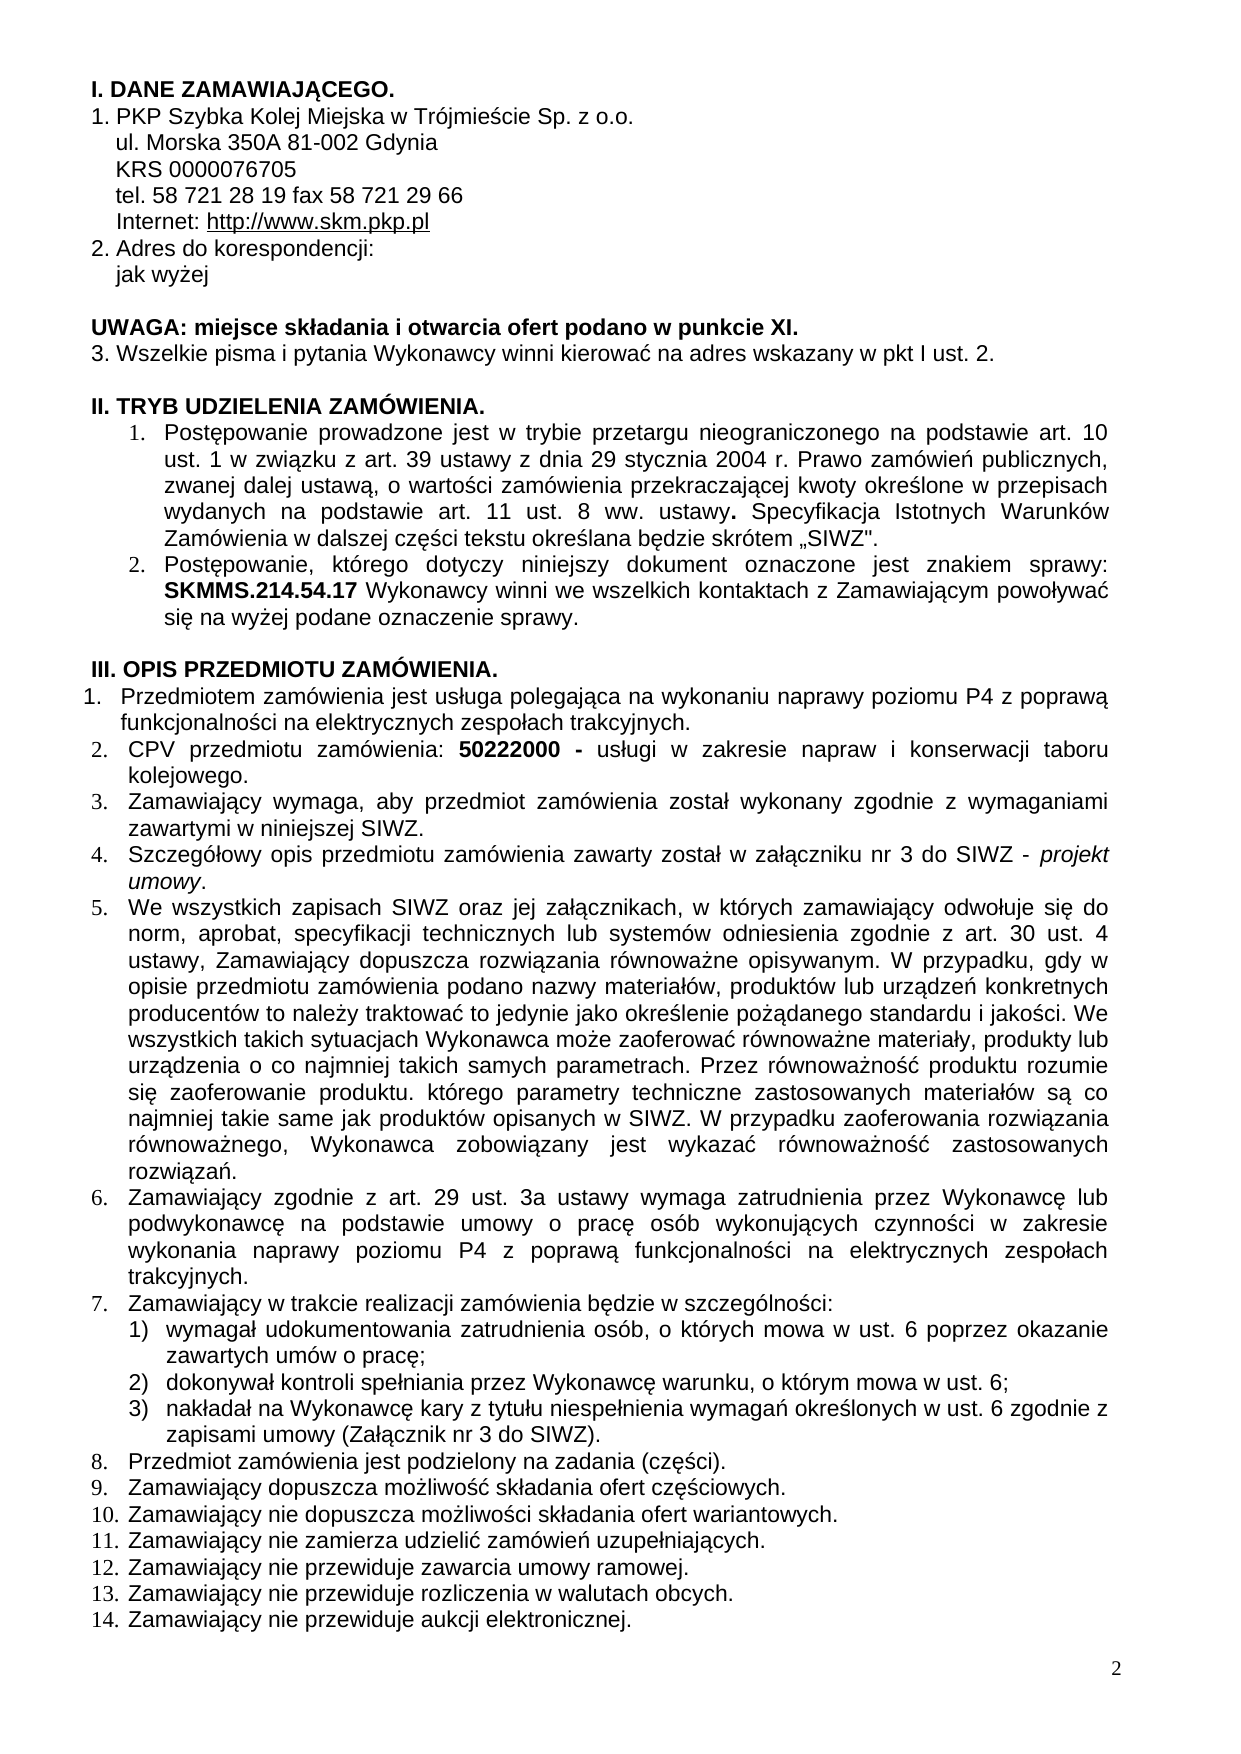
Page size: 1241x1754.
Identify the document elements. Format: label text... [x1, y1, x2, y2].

list Szczegółowy opis przedmiotu zamówienia zawarty został w załączniku nr 3 do SIWZ - projekt umowy. [91, 841, 1109, 894]
text I. DANE ZAMAWIAJĄCEGO. [91, 76, 1109, 103]
list Postępowanie, którego dotyczy niniejszy dokument oznaczone jest znakiem sprawy: SKMMS.214.54.17 Wykonawcy winni we wszelkich kontaktach z Zamawiającym powoływać się na wyżej podane oznaczenie sprawy. [128, 551, 1109, 630]
list dokonywał kontroli spełniania przez Wykonawcę warunku, o którym mowa w ust. 6; [128, 1369, 1109, 1395]
text UWAGA: miejsce składania i otwarcia ofert podano w punkcie XI. [91, 314, 1109, 340]
list Zamawiający nie dopuszcza możliwości składania ofert wariantowych. [91, 1501, 1109, 1527]
text Internet: http://www.skm.pkp.pl [116, 208, 1109, 234]
text jak wyżej [91, 261, 1109, 287]
list Postępowanie prowadzone jest w trybie przetargu nieograniczonego na podstawie art. 10 ust. 1 w związku z art. 39 ustawy z dnia 29 stycznia 2004 r. Prawo zamówień publicznych, zwanej dalej ustawą, o wartości zamówienia przekraczającej kwoty określone w przepisach wydanych na podstawie art. 11 ust. 8 ww. ustawy. Specyfikacja Istotnych Warunków Zamówienia w dalszej części tekstu określana będzie skrótem „SIWZ". [128, 419, 1109, 551]
list Przedmiot zamówienia jest podzielony na zadania (części). [91, 1448, 1109, 1474]
list nakładał na Wykonawcę kary z tytułu niespełnienia wymagań określonych w ust. 6 zgodnie z zapisami umowy (Załącznik nr 3 do SIWZ). [128, 1395, 1109, 1448]
list Zamawiający nie zamierza udzielić zamówień uzupełniających. [91, 1527, 1109, 1553]
text 1. PKP Szybka Kolej Miejska w Trójmieście Sp. z o.o. [91, 103, 1109, 129]
text tel. 58 721 28 19 fax 58 721 29 66 [115, 182, 557, 208]
text 2. Adres do korespondencji: [91, 234, 1109, 261]
text KRS 0000076705 [115, 156, 557, 182]
list Zamawiający wymaga, aby przedmiot zamówienia został wykonany zgodnie z wymaganiami zawartymi w niniejszej SIWZ. [91, 788, 1109, 841]
list CPV przedmiotu zamówienia: 50222000 - usługi w zakresie napraw i konserwacji taboru kolejowego. [91, 736, 1109, 788]
list Zamawiający dopuszcza możliwość składania ofert częściowych. [91, 1474, 1109, 1501]
text 3. Wszelkie pisma i pytania Wykonawcy winni kierować na adres wskazany w pkt I ust. 2. [91, 340, 1109, 366]
list Zamawiający nie przewiduje rozliczenia w walutach obcych. [91, 1580, 1109, 1606]
list Przedmiotem zamówienia jest usługa polegająca na wykonaniu naprawy poziomu P4 z poprawą funkcjonalności na elektrycznych zespołach trakcyjnych. [83, 683, 1109, 736]
list Zamawiający zgodnie z art. 29 ust. 3a ustawy wymaga zatrudnienia przez Wykonawcę lub podwykonawcę na podstawie umowy o pracę osób wykonujących czynności w zakresie wykonania naprawy poziomu P4 z poprawą funkcjonalności na elektrycznych zespołach trakcyjnych. [91, 1184, 1109, 1289]
list Zamawiający nie przewiduje zawarcia umowy ramowej. [91, 1553, 1109, 1580]
list We wszystkich zapisach SIWZ oraz jej załącznikach, w których zamawiający odwołuje się do norm, aprobat, specyfikacji technicznych lub systemów odniesienia zgodnie z art. 30 ust. 4 ustawy, Zamawiający dopuszcza rozwiązania równoważne opisywanym. W przypadku, gdy w opisie przedmiotu zamówienia podano nazwy materiałów, produktów lub urządzeń konkretnych producentów to należy traktować to jedynie jako określenie pożądanego standardu i jakości. We wszystkich takich sytuacjach Wykonawca może zaoferować równoważne materiały, produkty lub urządzenia o co najmniej takich samych parametrach. Przez równoważność produktu rozumie się zaoferowanie produktu. którego parametry techniczne zastosowanych materiałów są co najmniej takie same jak produktów opisanych w SIWZ. W przypadku zaoferowania rozwiązania równoważnego, Wykonawca zobowiązany jest wykazać równoważność zastosowanych rozwiązań. [91, 894, 1109, 1184]
list Zamawiający w trakcie realizacji zamówienia będzie w szczególności: [91, 1289, 1109, 1316]
list wymagał udokumentowania zatrudnienia osób, o których mowa w ust. 6 poprzez okazanie zawartych umów o pracę; [128, 1316, 1109, 1369]
text II. TRYB UDZIELENIA ZAMÓWIENIA. [91, 393, 1109, 419]
text ul. Morska 350A 81-002 Gdynia [115, 129, 557, 156]
list Zamawiający nie przewiduje aukcji elektronicznej. [91, 1606, 1109, 1633]
text III. OPIS PRZEDMIOTU ZAMÓWIENIA. [91, 656, 1109, 683]
